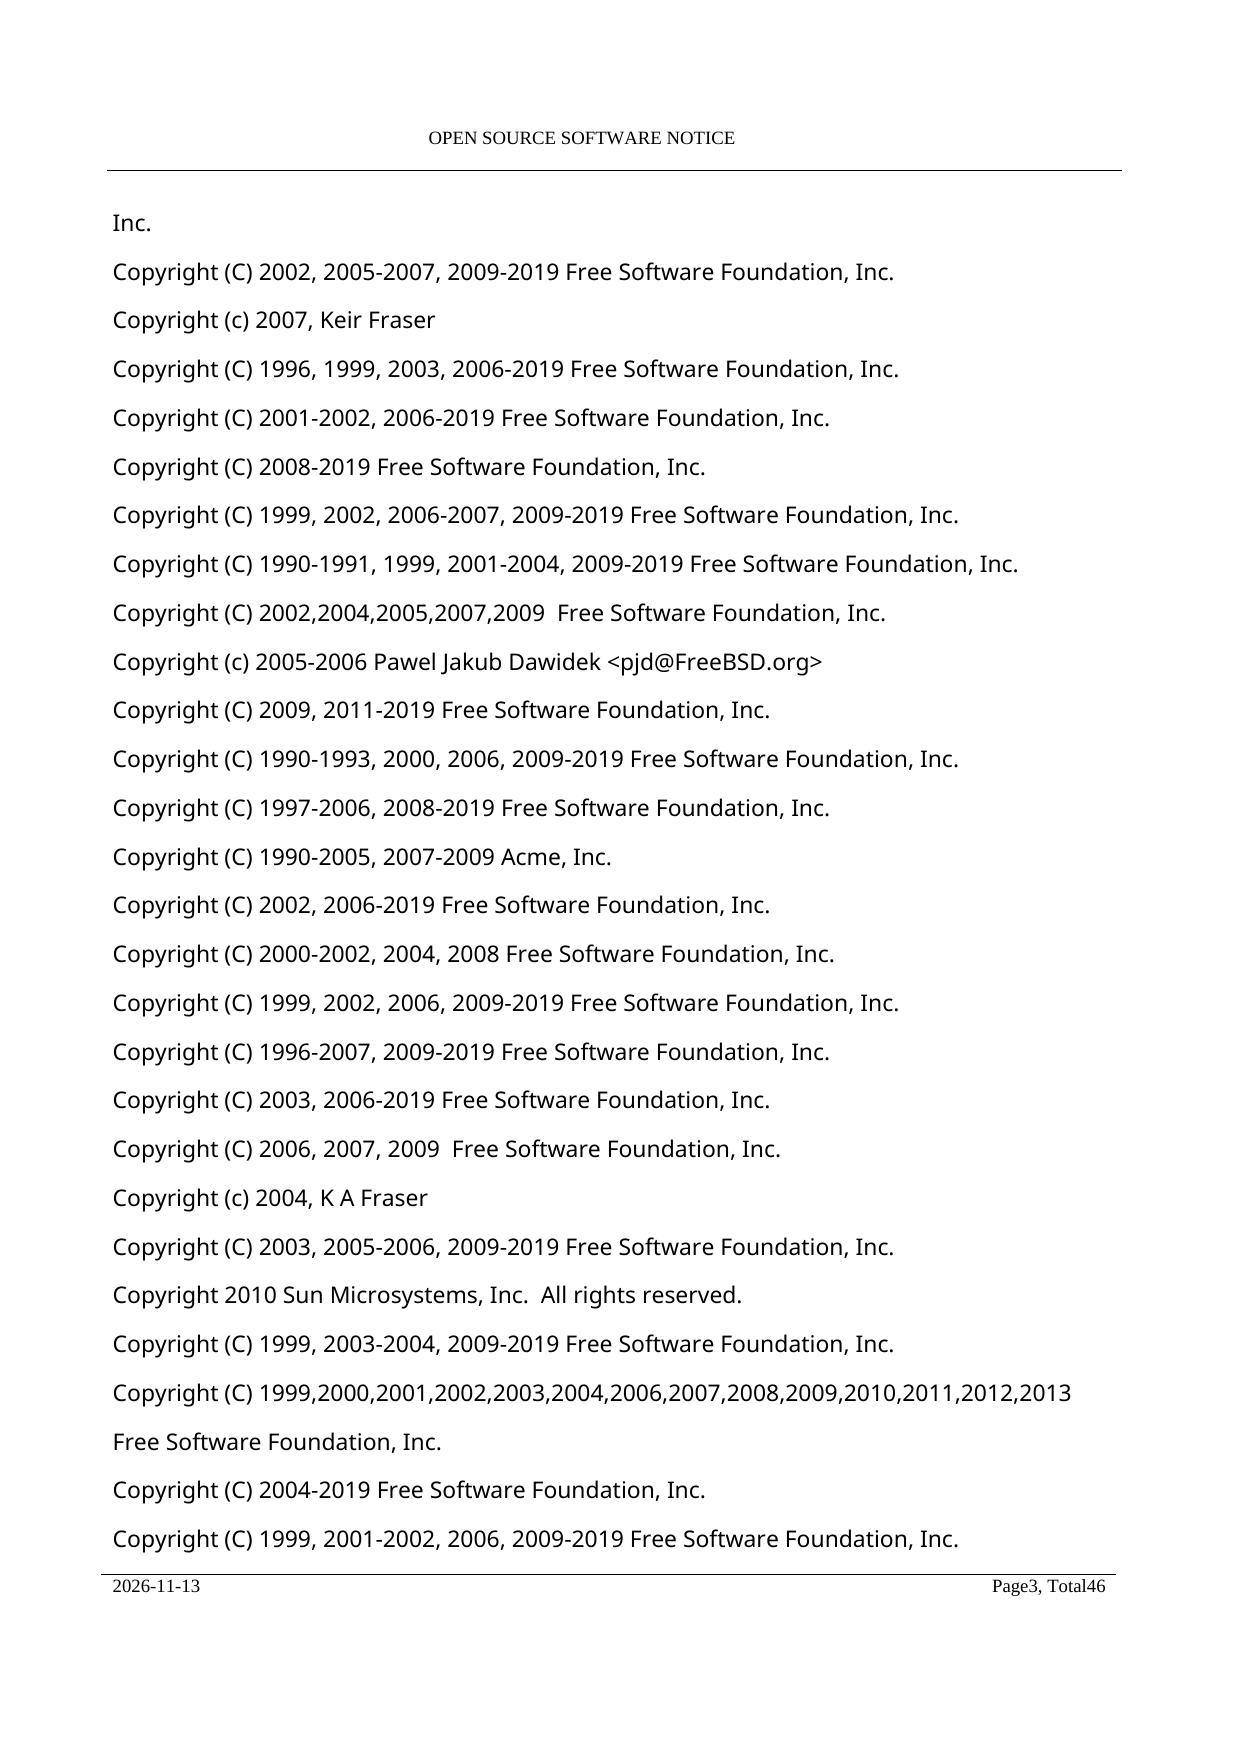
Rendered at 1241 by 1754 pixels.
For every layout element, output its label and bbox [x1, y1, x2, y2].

text [112, 206, 1128, 1555]
